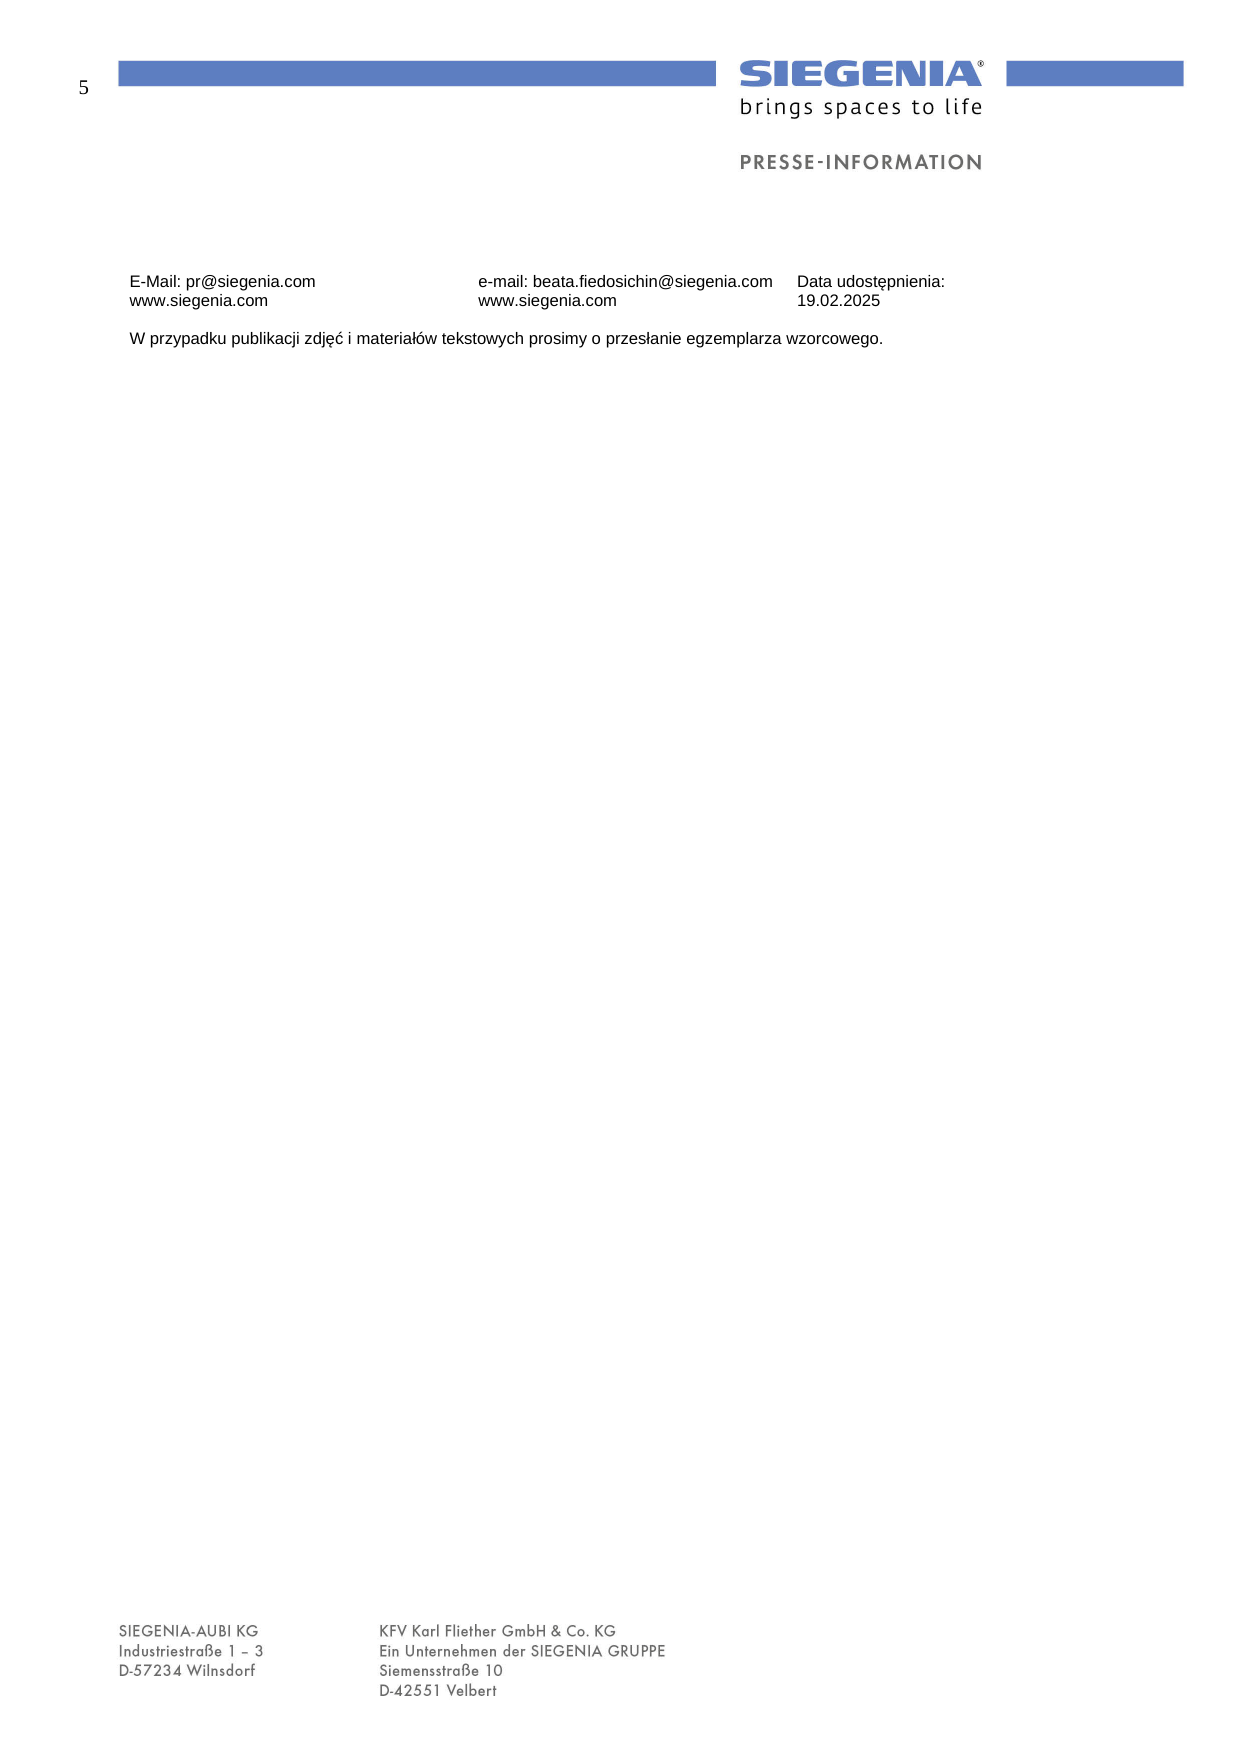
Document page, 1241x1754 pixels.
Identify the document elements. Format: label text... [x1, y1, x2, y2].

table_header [786, 272, 973, 329]
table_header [467, 272, 786, 329]
picture [0, 0, 1241, 1754]
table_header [118, 272, 467, 329]
table_cell W przypadku publikacji zdjęć i materiałów tekstowych prosimy o przesłanie egzemplarza wzorcowego. [118, 329, 973, 348]
